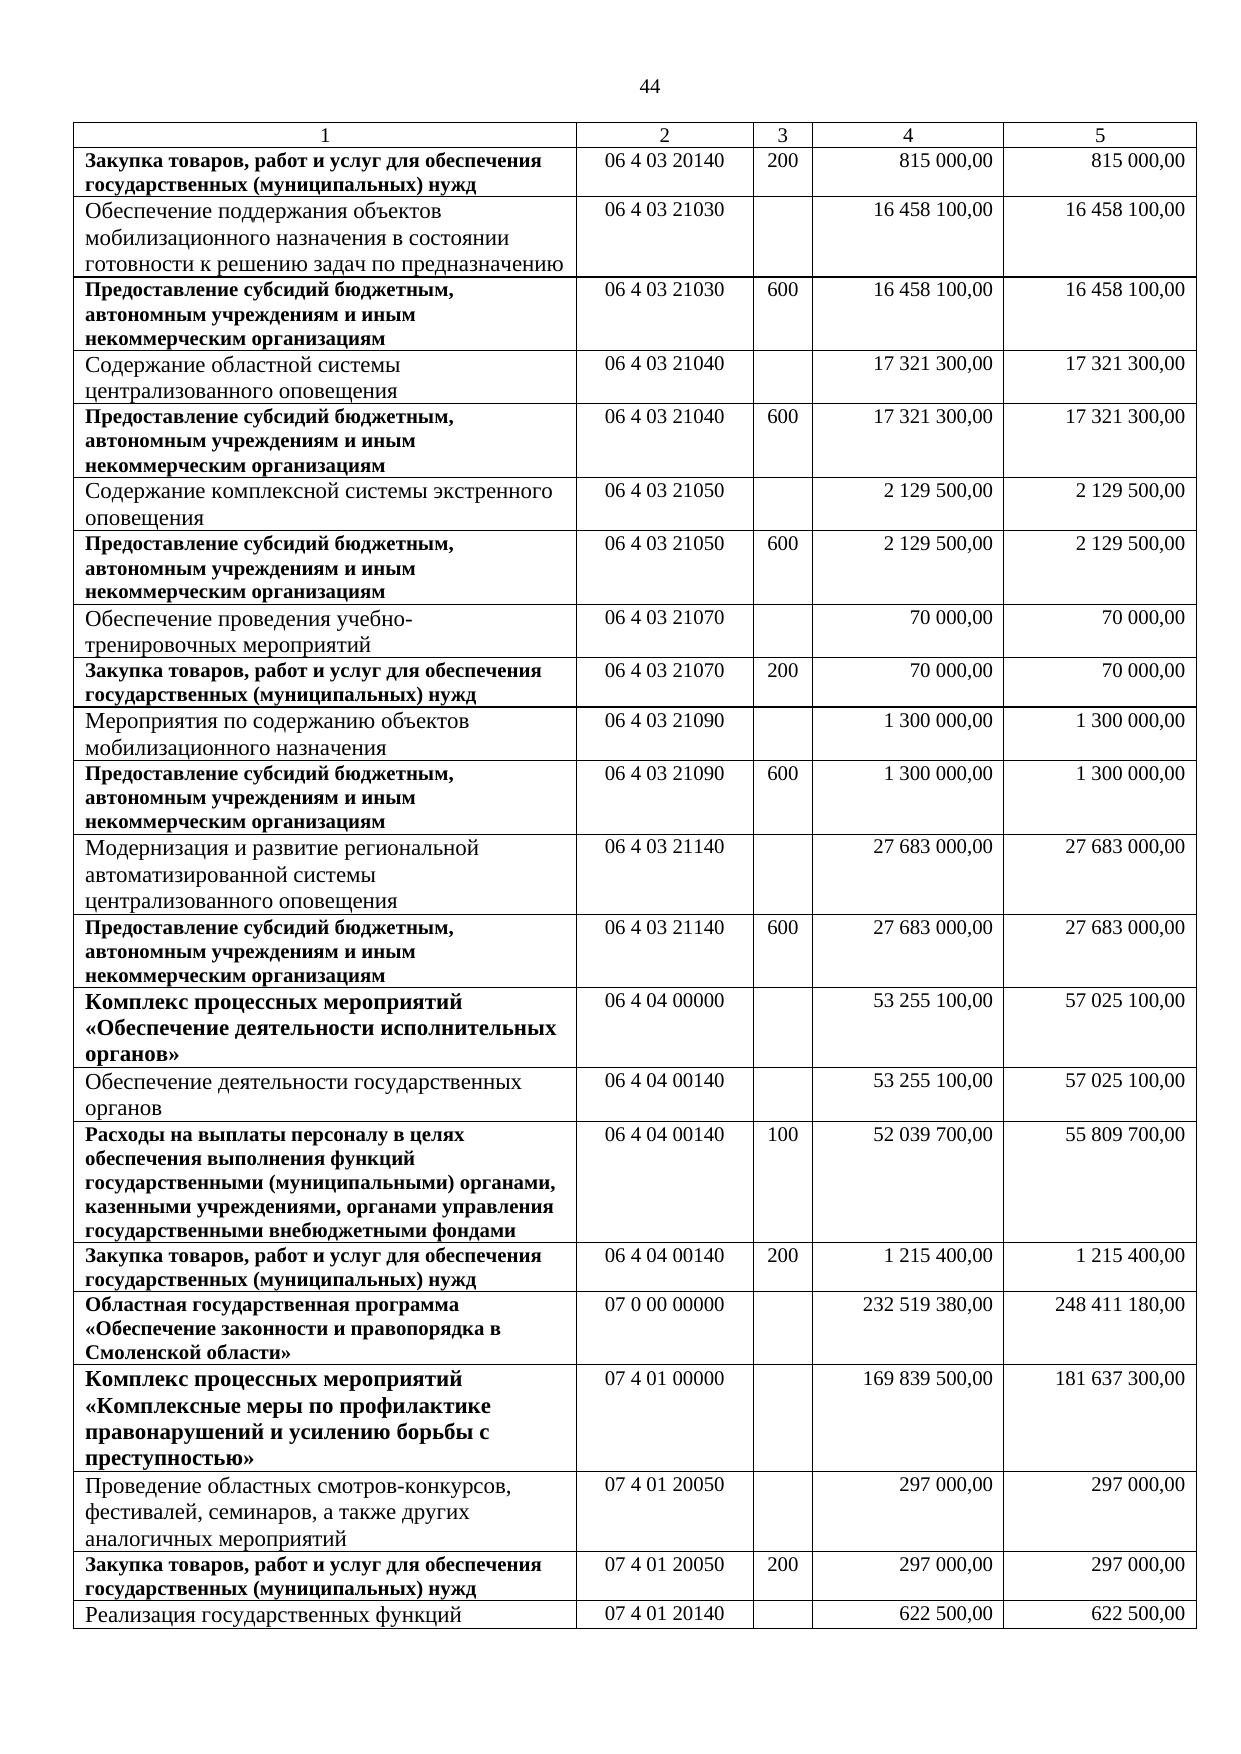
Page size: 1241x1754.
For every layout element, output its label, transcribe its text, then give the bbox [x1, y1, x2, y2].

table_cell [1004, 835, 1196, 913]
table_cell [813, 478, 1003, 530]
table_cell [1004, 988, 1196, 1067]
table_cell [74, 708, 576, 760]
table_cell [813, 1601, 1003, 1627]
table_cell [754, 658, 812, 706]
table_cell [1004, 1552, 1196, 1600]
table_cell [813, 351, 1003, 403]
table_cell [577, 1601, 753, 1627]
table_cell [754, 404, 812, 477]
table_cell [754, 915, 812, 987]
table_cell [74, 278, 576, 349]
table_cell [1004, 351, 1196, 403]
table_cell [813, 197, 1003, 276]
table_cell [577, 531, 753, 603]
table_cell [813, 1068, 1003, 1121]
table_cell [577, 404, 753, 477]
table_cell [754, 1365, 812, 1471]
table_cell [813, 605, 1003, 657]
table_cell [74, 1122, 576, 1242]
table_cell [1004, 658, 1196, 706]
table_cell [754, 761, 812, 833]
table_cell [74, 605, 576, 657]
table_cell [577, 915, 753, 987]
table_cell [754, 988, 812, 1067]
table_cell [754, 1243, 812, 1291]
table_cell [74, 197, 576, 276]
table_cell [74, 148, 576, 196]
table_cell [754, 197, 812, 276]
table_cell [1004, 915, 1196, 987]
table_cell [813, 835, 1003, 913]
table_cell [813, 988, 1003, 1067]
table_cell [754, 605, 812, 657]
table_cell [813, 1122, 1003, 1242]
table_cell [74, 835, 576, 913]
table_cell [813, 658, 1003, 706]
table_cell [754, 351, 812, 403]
table_header 1 [74, 123, 576, 147]
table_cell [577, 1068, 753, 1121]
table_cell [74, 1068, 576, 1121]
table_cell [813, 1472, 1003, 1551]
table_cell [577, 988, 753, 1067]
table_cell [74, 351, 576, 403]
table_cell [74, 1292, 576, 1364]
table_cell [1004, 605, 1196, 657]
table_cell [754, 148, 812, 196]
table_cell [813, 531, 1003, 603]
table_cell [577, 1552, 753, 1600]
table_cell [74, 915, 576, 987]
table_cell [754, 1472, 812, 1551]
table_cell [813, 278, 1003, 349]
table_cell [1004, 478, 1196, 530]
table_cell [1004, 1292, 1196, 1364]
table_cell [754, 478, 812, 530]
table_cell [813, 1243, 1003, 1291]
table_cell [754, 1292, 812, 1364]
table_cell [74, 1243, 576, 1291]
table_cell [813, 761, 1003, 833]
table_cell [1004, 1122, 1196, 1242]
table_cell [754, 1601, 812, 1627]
table_header 5 [1004, 123, 1196, 147]
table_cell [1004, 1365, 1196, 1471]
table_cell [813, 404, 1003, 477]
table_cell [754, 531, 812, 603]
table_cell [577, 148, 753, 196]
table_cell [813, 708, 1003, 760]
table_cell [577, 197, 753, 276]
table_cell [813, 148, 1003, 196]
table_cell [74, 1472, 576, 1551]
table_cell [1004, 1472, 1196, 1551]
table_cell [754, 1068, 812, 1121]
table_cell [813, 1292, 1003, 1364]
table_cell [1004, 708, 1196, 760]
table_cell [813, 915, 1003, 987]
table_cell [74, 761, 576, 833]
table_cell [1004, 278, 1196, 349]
table_header 2 [577, 123, 753, 147]
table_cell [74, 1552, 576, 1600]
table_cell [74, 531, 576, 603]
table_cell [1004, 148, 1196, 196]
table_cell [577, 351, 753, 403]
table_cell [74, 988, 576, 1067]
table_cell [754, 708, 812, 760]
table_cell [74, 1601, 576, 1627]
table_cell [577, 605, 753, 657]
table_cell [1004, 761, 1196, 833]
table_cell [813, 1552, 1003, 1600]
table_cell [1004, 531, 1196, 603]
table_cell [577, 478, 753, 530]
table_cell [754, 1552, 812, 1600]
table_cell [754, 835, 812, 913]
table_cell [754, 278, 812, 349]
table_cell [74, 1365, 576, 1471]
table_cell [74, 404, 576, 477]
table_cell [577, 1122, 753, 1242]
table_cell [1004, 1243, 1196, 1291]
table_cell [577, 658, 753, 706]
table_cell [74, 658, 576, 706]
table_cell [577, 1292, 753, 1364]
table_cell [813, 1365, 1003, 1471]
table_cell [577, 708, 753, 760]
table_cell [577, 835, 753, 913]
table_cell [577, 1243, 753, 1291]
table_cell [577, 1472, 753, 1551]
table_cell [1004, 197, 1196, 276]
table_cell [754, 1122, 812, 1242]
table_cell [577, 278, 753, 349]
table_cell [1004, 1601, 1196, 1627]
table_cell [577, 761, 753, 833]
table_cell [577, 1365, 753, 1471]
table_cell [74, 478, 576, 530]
table_header 4 [813, 123, 1003, 147]
table_header 3 [754, 123, 812, 147]
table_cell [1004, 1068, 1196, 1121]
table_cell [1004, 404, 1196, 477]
